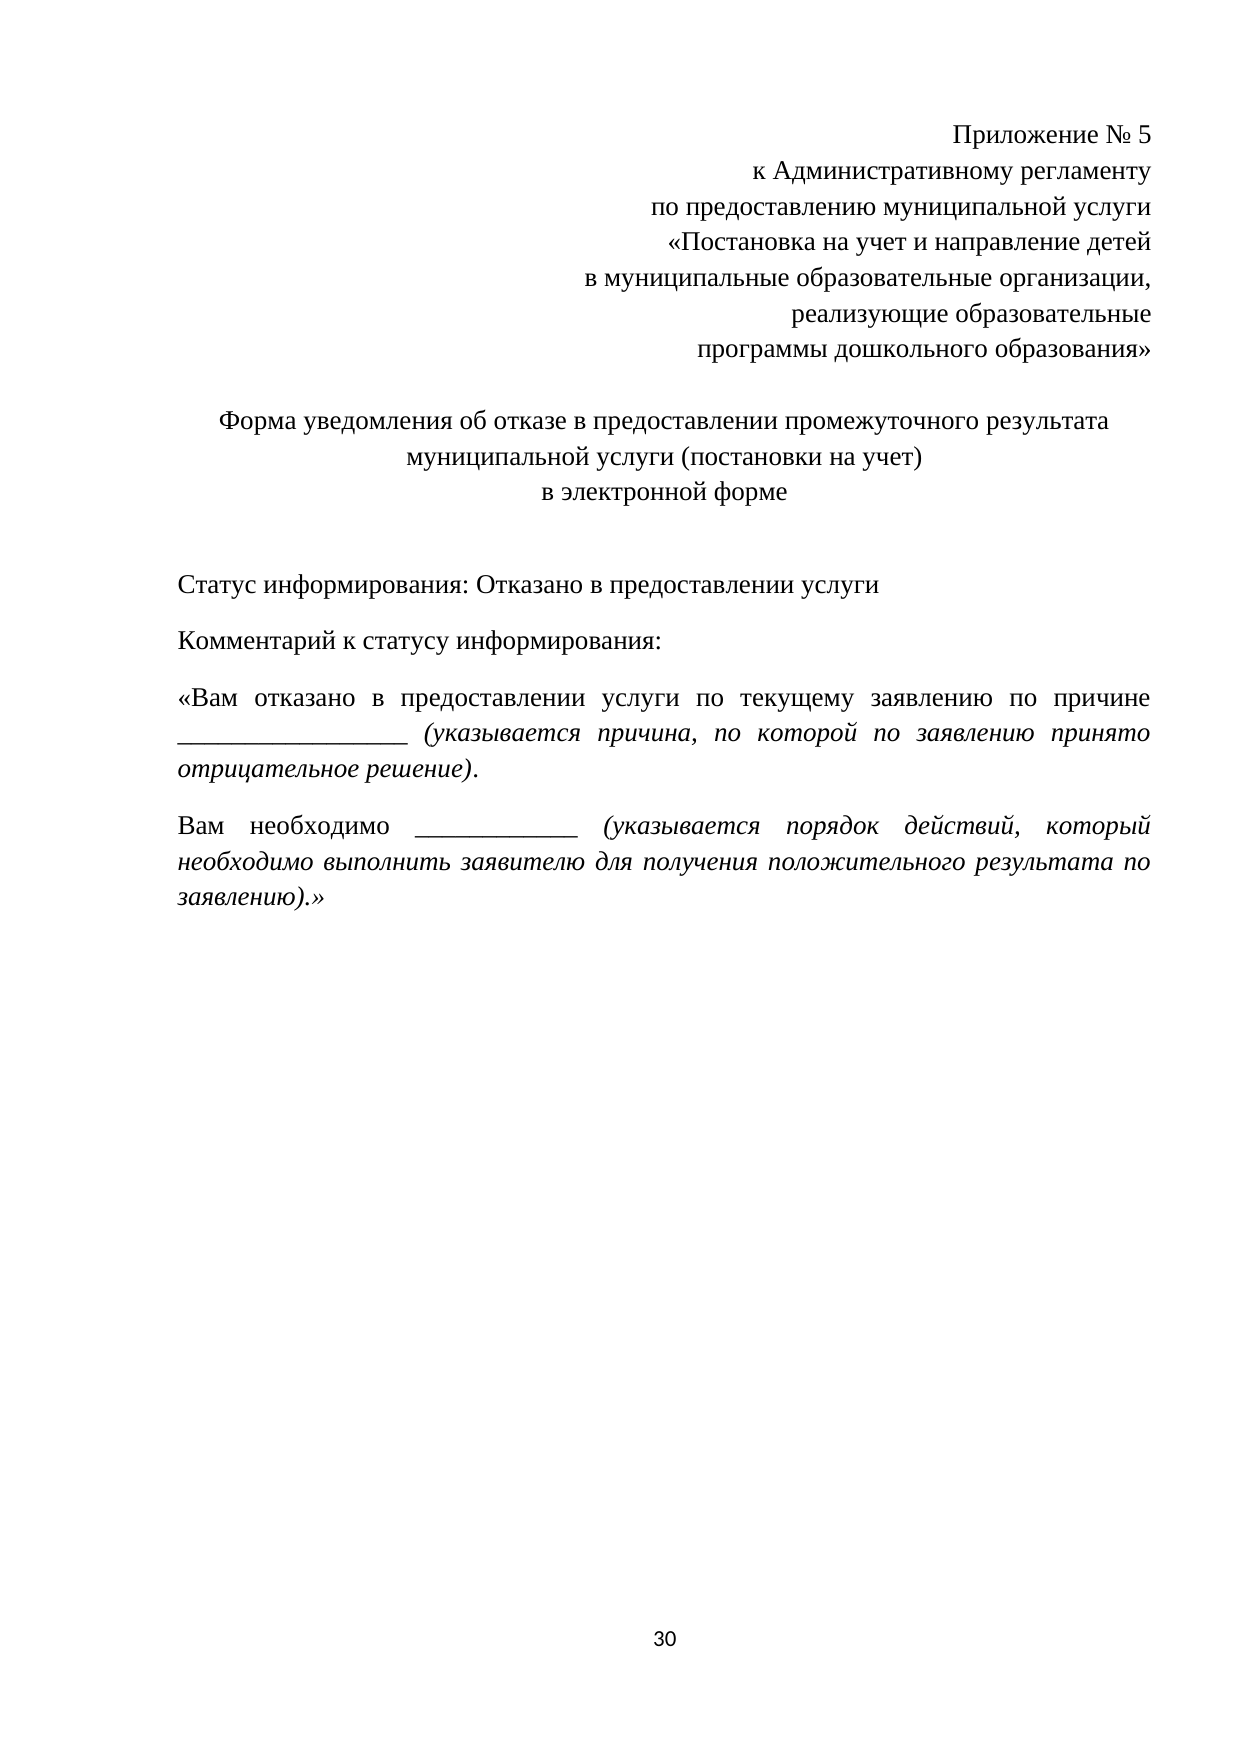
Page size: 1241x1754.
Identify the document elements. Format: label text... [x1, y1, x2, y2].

text программы дошкольного образования» [177, 332, 1152, 364]
text к Административному регламенту [177, 154, 1152, 185]
text реализующие образовательные [177, 297, 1152, 328]
text по предоставлению муниципальной услуги [177, 189, 1152, 221]
text Статус информирования: Отказано в предоставлении услуги [177, 568, 1152, 599]
text в муниципальные образовательные организации, [177, 261, 1152, 292]
text «Постановка на учет и направление детей [177, 225, 1152, 256]
text Форма уведомления об отказе в предоставлении промежуточного результата муниципальной услуги (постановки на учет) [177, 404, 1152, 471]
text Комментарий к статусу информирования: [177, 624, 1152, 655]
text Вам необходимо ____________ (указывается порядок действий, который необходимо выполнить заявителю для получения положительного результата по заявлению).» [177, 809, 1152, 911]
text «Вам отказано в предоставлении услуги по текущему заявлению по причине _________________ (указывается причина, по которой по заявлению принято отрицательное решение). [177, 681, 1152, 783]
text Приложение № 5 [177, 118, 1152, 149]
text в электронной форме [177, 475, 1152, 507]
